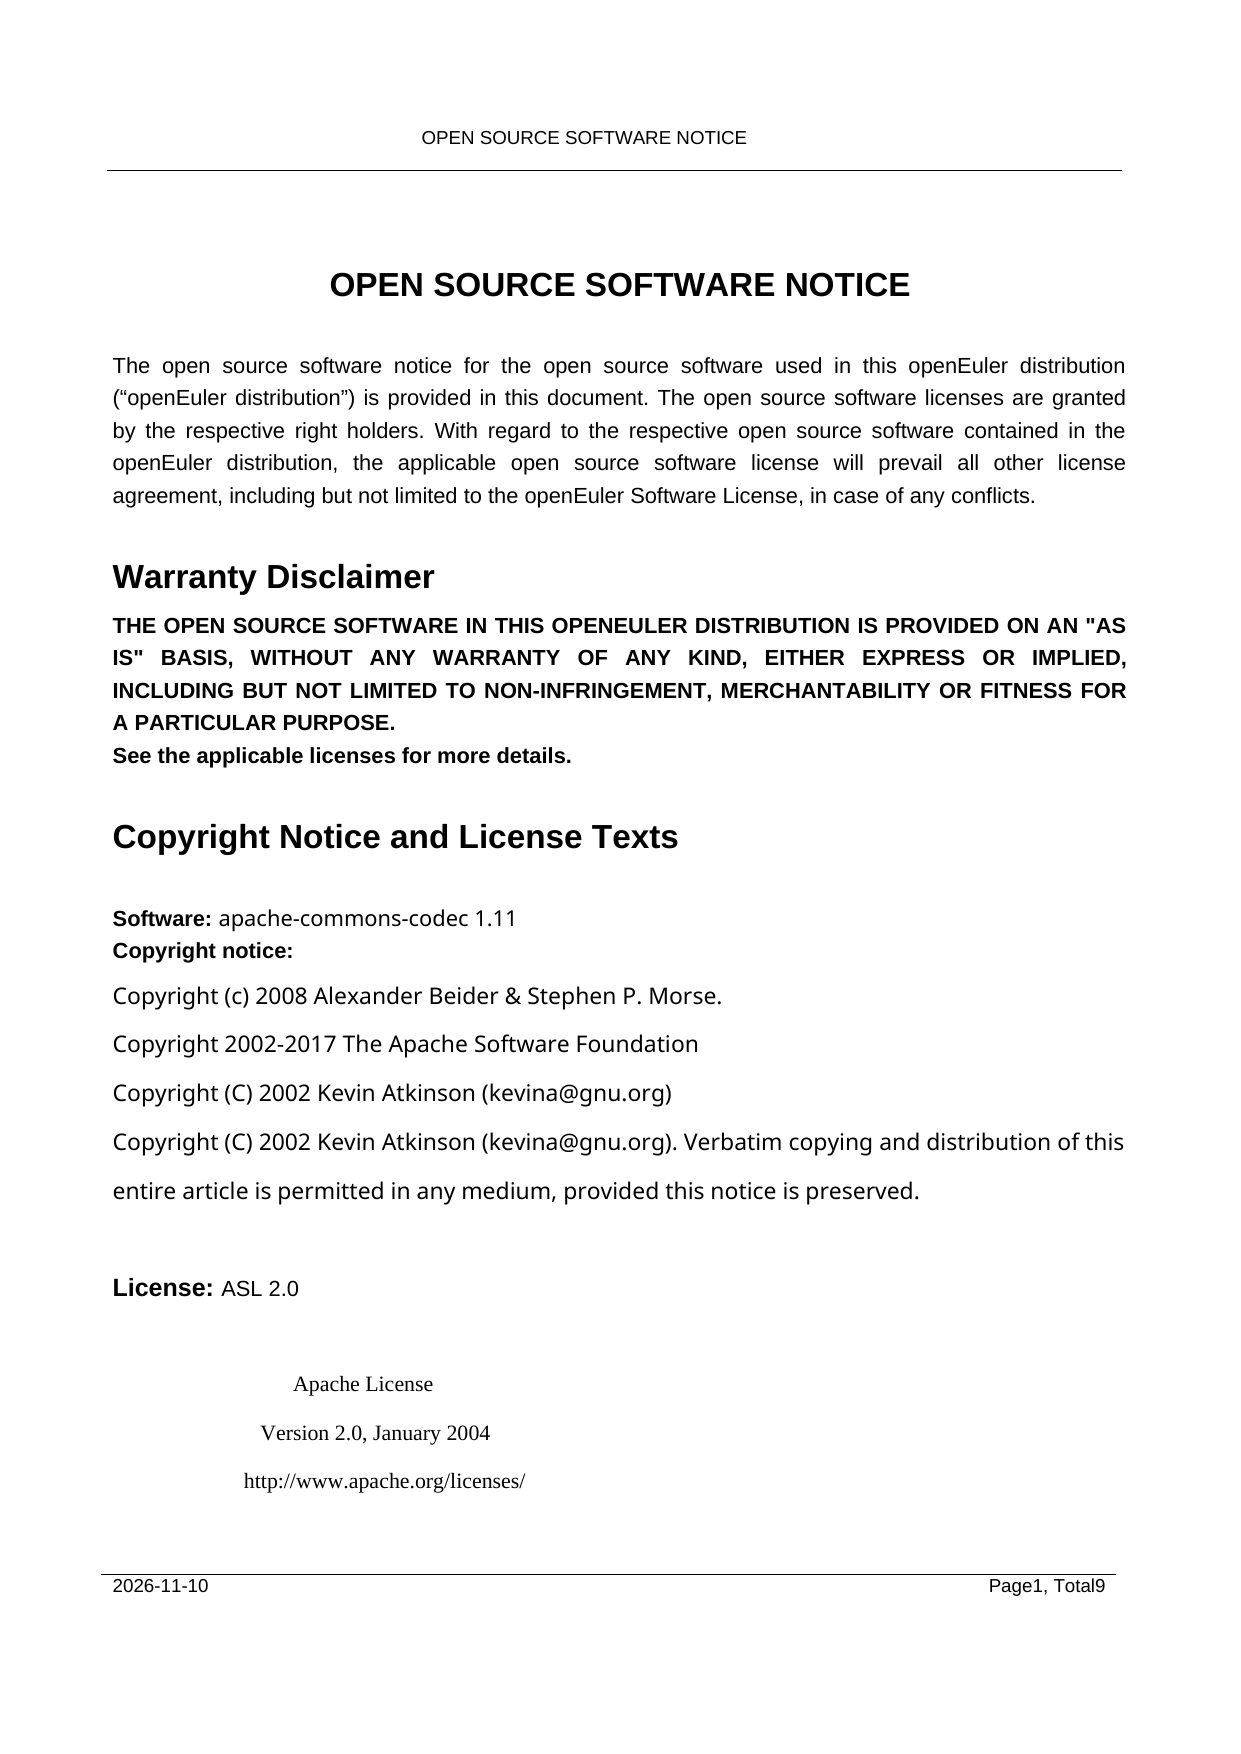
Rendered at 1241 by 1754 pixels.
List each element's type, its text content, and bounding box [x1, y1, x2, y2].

text Copyright (c) 2008 Alexander Beider & Stephen P. Morse. Copyright 2002-2017 The Apache Software Foundation Copyright (C) 2002 Kevin Atkinson (kevina@gnu.org) Copyright (C) 2002 Kevin Atkinson (kevina@gnu.org). Verbatim copying and distribution of this entire article is permitted in any medium, provided this notice is preserved. [112, 979, 1128, 1255]
text The open source software notice for the open source software used in this openEuler distribution (“openEuler distribution”) is provided in this document. The open source software licenses are granted by the respective right holders. With regard to the respective open source software contained in the openEuler distribution, the applicable open source software license will prevail all other license agreement, including but not limited to the openEuler Software License, in case of any conflicts. [112, 349, 1128, 511]
text License: ASL 2.0 [112, 1272, 1128, 1304]
text Copyright notice: [112, 934, 1128, 966]
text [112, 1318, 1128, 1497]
text Warranty Disclaimer [112, 544, 1128, 609]
text Copyright Notice and License Texts [112, 804, 1128, 869]
text OPEN SOURCE SOFTWARE NOTICE [112, 251, 1128, 316]
text THE OPEN SOURCE SOFTWARE IN THIS OPENEULER DISTRIBUTION IS PROVIDED ON AN "AS IS" BASIS, WITHOUT ANY WARRANTY OF ANY KIND, EITHER EXPRESS OR IMPLIED, INCLUDING BUT NOT LIMITED TO NON-INFRINGEMENT, MERCHANTABILITY OR FITNESS FOR A PARTICULAR PURPOSE. See the applicable licenses for more details. [112, 609, 1128, 771]
text Software: apache-commons-codec 1.11 [112, 901, 1128, 934]
